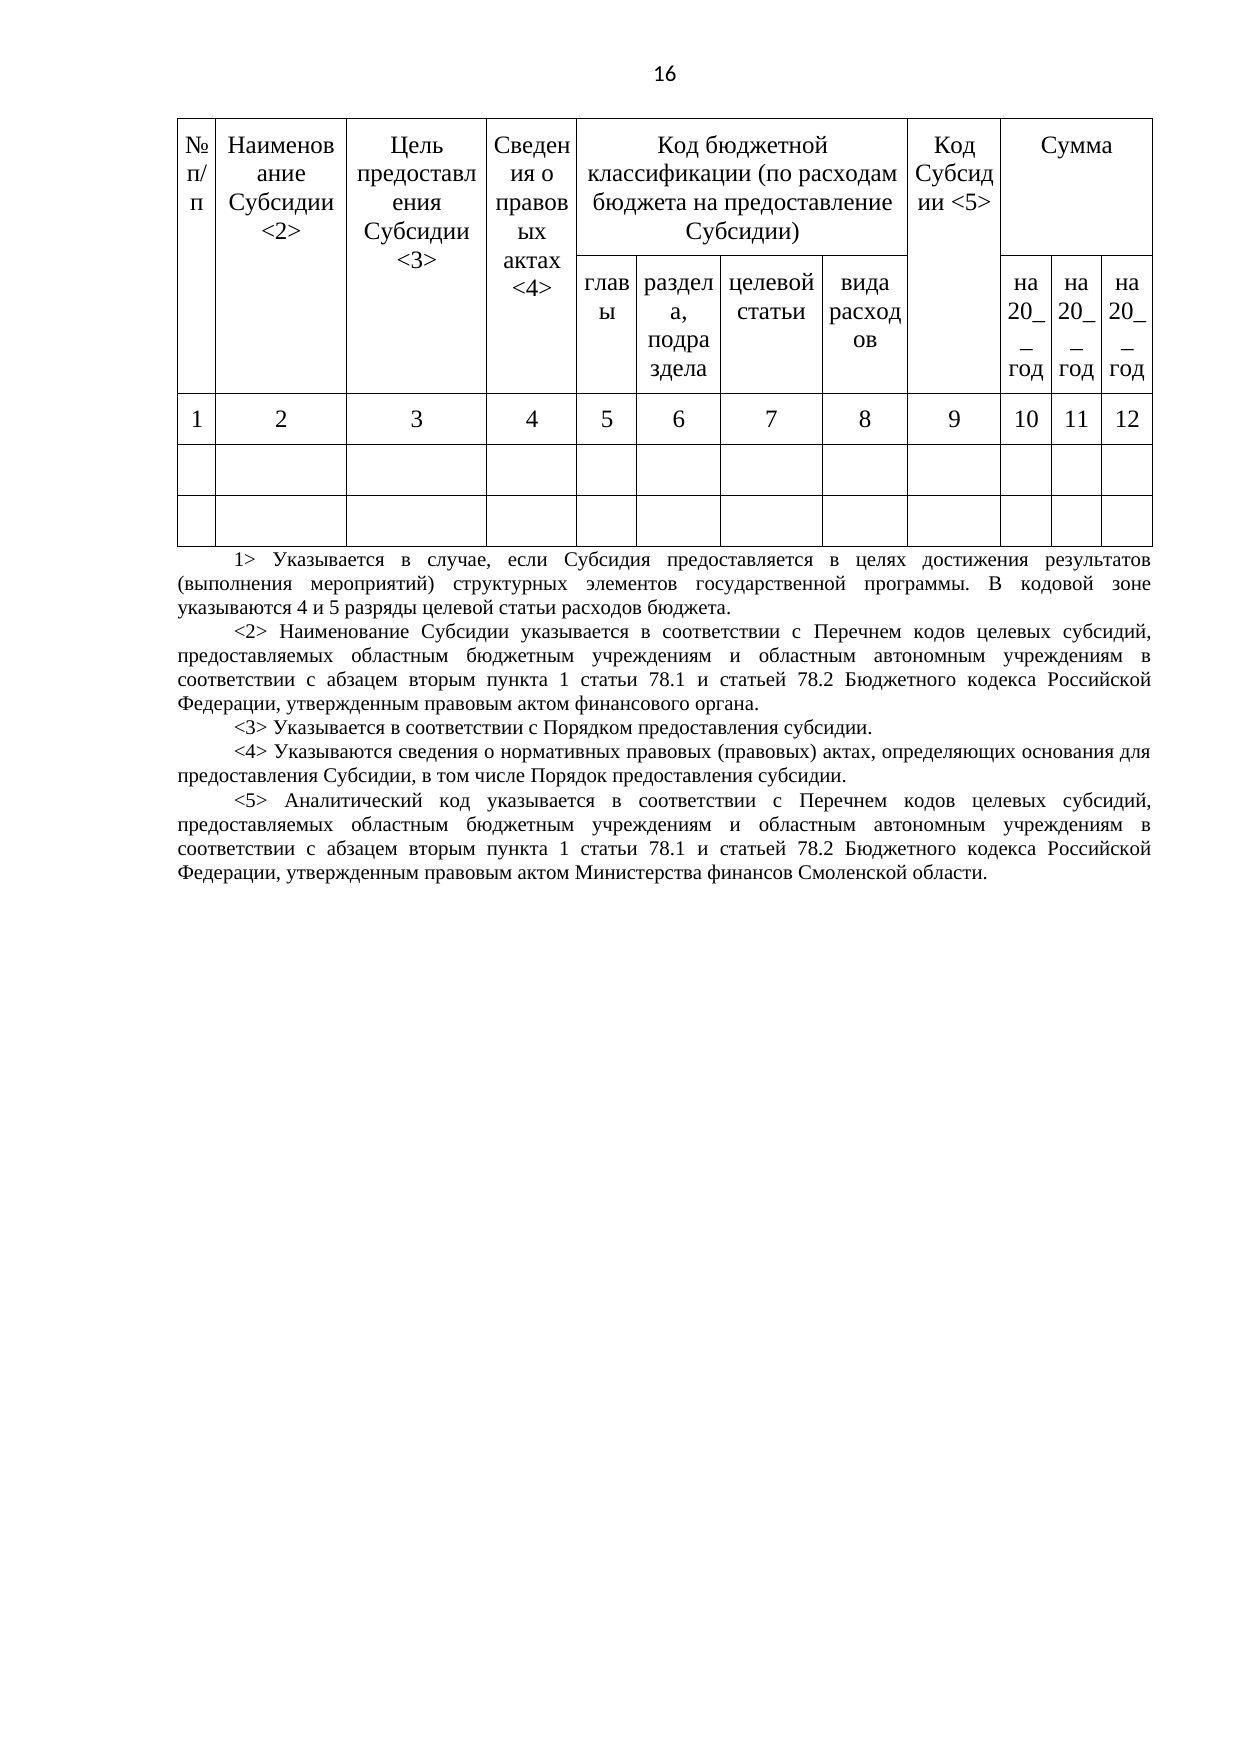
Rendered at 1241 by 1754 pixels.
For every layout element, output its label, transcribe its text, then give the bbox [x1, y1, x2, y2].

table_cell на 20__ год [1102, 256, 1152, 393]
table_cell на 20__ год [1052, 256, 1101, 393]
table_cell [487, 496, 576, 546]
table_cell целевой статьи [721, 256, 822, 393]
table_cell [637, 496, 720, 546]
table_cell 1 [178, 394, 215, 444]
table_cell [637, 445, 720, 495]
table_cell 7 [721, 394, 822, 444]
table_cell [1001, 445, 1051, 495]
table_header № п/п [178, 119, 215, 393]
text <4> Указываются сведения о нормативных правовых (правовых) актах, определяющих основания для предоставления Субсидии, в том числе Порядок предоставления субсидии. [177, 739, 1152, 787]
table_cell 8 [823, 394, 907, 444]
table_cell 3 [347, 394, 486, 444]
table_cell 11 [1052, 394, 1101, 444]
table_cell [1052, 445, 1101, 495]
table_cell 12 [1102, 394, 1152, 444]
table_cell вида расходов [823, 256, 907, 393]
table_cell [178, 496, 215, 546]
table_cell [823, 496, 907, 546]
table_cell 4 [487, 394, 576, 444]
table_cell [1052, 496, 1101, 546]
table_header Наименование Субсидии <2> [216, 119, 346, 393]
table_cell [347, 445, 486, 495]
table_header Цель предоставления Субсидии <3> [347, 119, 486, 393]
table_cell [178, 445, 215, 495]
table_cell [1102, 496, 1152, 546]
table_cell раздела, подраздела [637, 256, 720, 393]
table_cell [908, 496, 1000, 546]
table_header Код Субсидии <5> [908, 119, 1000, 393]
table_header Код бюджетной классификации (по расходам бюджета на предоставление Субсидии) [577, 119, 907, 255]
table_cell 10 [1001, 394, 1051, 444]
text <2> Наименование Субсидии указывается в соответствии с Перечнем кодов целевых субсидий, предоставляемых областным бюджетным учреждениям и областным автономным учреждениям в соответствии с абзацем вторым пункта 1 статьи 78.1 и статьей 78.2 Бюджетного кодекса Российской Федерации, утвержденным правовым актом финансового органа. [177, 619, 1152, 715]
table_cell [347, 496, 486, 546]
text <3> Указывается в соответствии с Порядком предоставления субсидии. [177, 715, 1152, 739]
table_cell главы [577, 256, 636, 393]
text 1> Указывается в случае, если Субсидия предоставляется в целях достижения результатов (выполнения мероприятий) структурных элементов государственной программы. В кодовой зоне указываются 4 и 5 разряды целевой статьи расходов бюджета. [177, 547, 1152, 619]
table_cell [908, 445, 1000, 495]
table_cell 2 [216, 394, 346, 444]
table_cell [1102, 445, 1152, 495]
table_cell [577, 496, 636, 546]
table_cell [721, 445, 822, 495]
table_header Сведения о правовых актах <4> [487, 119, 576, 393]
table_cell [1001, 496, 1051, 546]
table_cell [577, 445, 636, 495]
table_cell на 20__ год [1001, 256, 1051, 393]
table_cell 6 [637, 394, 720, 444]
table_cell 9 [908, 394, 1000, 444]
text <5> Аналитический код указывается в соответствии с Перечнем кодов целевых субсидий, предоставляемых областным бюджетным учреждениям и областным автономным учреждениям в соответствии с абзацем вторым пункта 1 статьи 78.1 и статьей 78.2 Бюджетного кодекса Российской Федерации, утвержденным правовым актом Министерства финансов Смоленской области. [177, 787, 1152, 884]
table_cell [823, 445, 907, 495]
table_header Сумма [1001, 119, 1152, 255]
table_cell [216, 445, 346, 495]
table_cell [216, 496, 346, 546]
table_cell 5 [577, 394, 636, 444]
table_cell [721, 496, 822, 546]
table_cell [487, 445, 576, 495]
